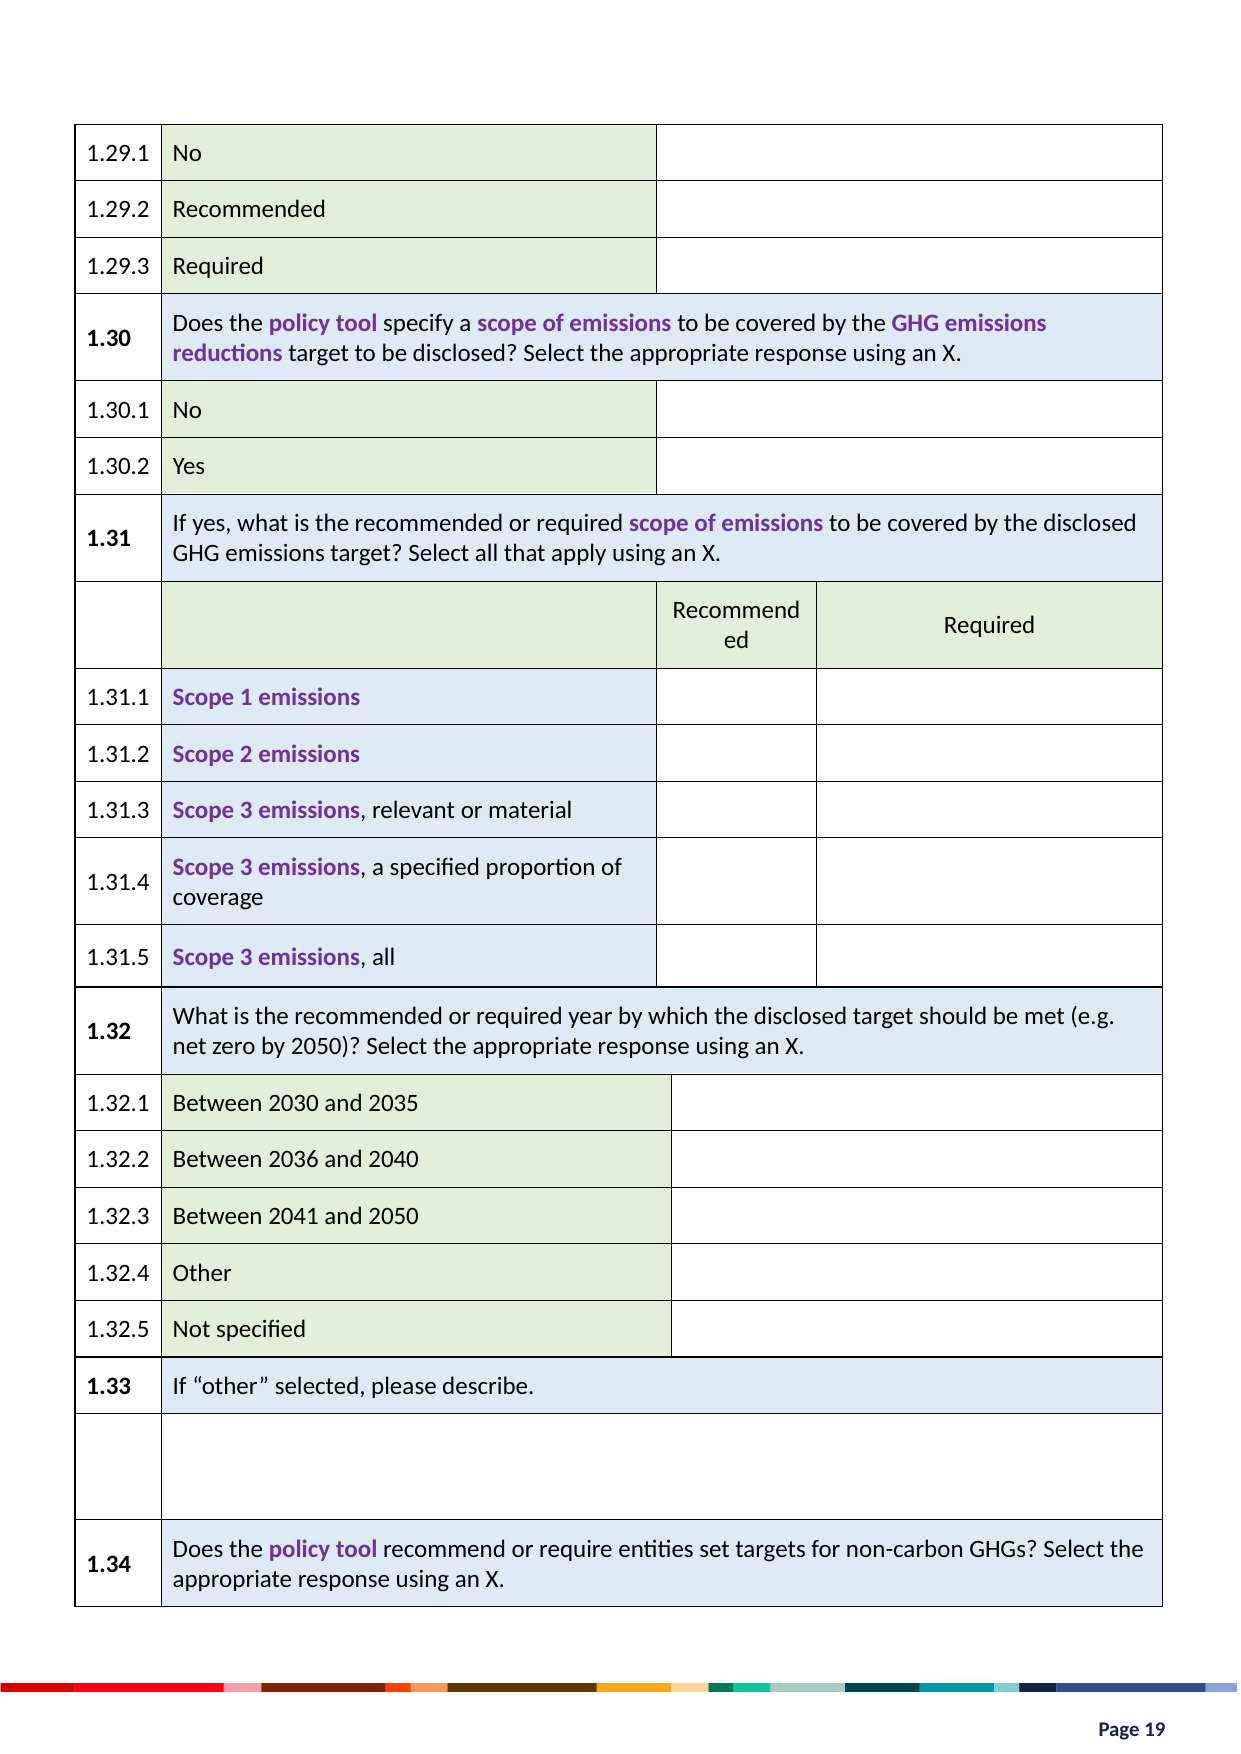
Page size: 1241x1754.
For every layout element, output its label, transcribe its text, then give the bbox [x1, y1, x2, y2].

table_cell Scope 3 emissions, all [162, 925, 656, 986]
table_cell [817, 925, 1162, 986]
table_cell Required [817, 582, 1162, 668]
table_cell Recommended [657, 582, 816, 668]
table_cell [672, 1301, 1162, 1356]
table_cell 1.31.2 [76, 725, 161, 781]
table_cell 1.34 [76, 1520, 161, 1606]
table_cell 1.30.2 [76, 438, 161, 493]
table_cell [817, 669, 1162, 724]
table_cell [657, 925, 816, 986]
table_cell 1.31.4 [76, 838, 161, 924]
table_cell 1.32.4 [76, 1244, 161, 1300]
table_cell [817, 725, 1162, 781]
table_cell If “other” selected, please describe. [162, 1358, 1162, 1413]
table_cell [657, 782, 816, 837]
table_cell Does the policy tool specify a scope of emissions to be covered by the GHG emissions reductions target to be disclosed? Select the appropriate response using an X. [162, 294, 1162, 380]
table_cell [672, 1075, 1162, 1130]
table_cell [657, 238, 1162, 293]
table_cell 1.32 [76, 988, 161, 1073]
table_cell 1.30 [76, 294, 161, 380]
table_cell 1.31.3 [76, 782, 161, 837]
table_cell [162, 1414, 1162, 1519]
table_cell Recommended [162, 181, 656, 237]
table_cell Not specified [162, 1301, 671, 1356]
table_cell Between 2041 and 2050 [162, 1188, 671, 1243]
table_cell 1.32.3 [76, 1188, 161, 1243]
table_cell If yes, what is the recommended or required scope of emissions to be covered by the disclosed GHG emissions target? Select all that apply using an X. [162, 495, 1162, 581]
table_cell Does the policy tool recommend or require entities set targets for non-carbon GHGs? Select the appropriate response using an X. [162, 1520, 1162, 1606]
table_cell Scope 3 emissions, relevant or material [162, 782, 656, 837]
table_cell 1.29.2 [76, 181, 161, 237]
table_cell [657, 838, 816, 924]
table_cell [657, 125, 1162, 180]
table_cell Scope 3 emissions, a specified proportion of coverage [162, 838, 656, 924]
table_cell 1.31 [76, 495, 161, 581]
table_cell 1.31.5 [76, 925, 161, 986]
table_cell No [162, 125, 656, 180]
table_cell 1.32.1 [76, 1075, 161, 1130]
table_cell [817, 838, 1162, 924]
table_cell [672, 1188, 1162, 1243]
table_cell [76, 582, 161, 668]
table_cell [657, 438, 1162, 493]
table_cell No [162, 381, 656, 437]
table_cell Yes [162, 438, 656, 493]
table_cell [657, 181, 1162, 237]
table_cell Required [162, 238, 656, 293]
table_cell Other [162, 1244, 671, 1300]
table_cell 1.29.3 [76, 238, 161, 293]
table_cell [76, 1414, 161, 1519]
table_cell [672, 1244, 1162, 1300]
table_cell Scope 1 emissions [162, 669, 656, 724]
table_cell Scope 2 emissions [162, 725, 656, 781]
table_cell 1.33 [76, 1358, 161, 1413]
picture [0, 1683, 1236, 1692]
table_cell [657, 725, 816, 781]
table_cell 1.32.2 [76, 1131, 161, 1187]
table_cell 1.32.5 [76, 1301, 161, 1356]
table_cell [162, 582, 656, 668]
table_cell Between 2036 and 2040 [162, 1131, 671, 1187]
table_cell 1.30.1 [76, 381, 161, 437]
table_cell [672, 1131, 1162, 1187]
table_cell [657, 381, 1162, 437]
table_cell What is the recommended or required year by which the disclosed target should be met (e.g. net zero by 2050)? Select the appropriate response using an X. [162, 988, 1162, 1073]
table_cell 1.31.1 [76, 669, 161, 724]
table_cell Between 2030 and 2035 [162, 1075, 671, 1130]
table_cell [817, 782, 1162, 837]
table_cell 1.29.1 [76, 125, 161, 180]
table_cell [657, 669, 816, 724]
